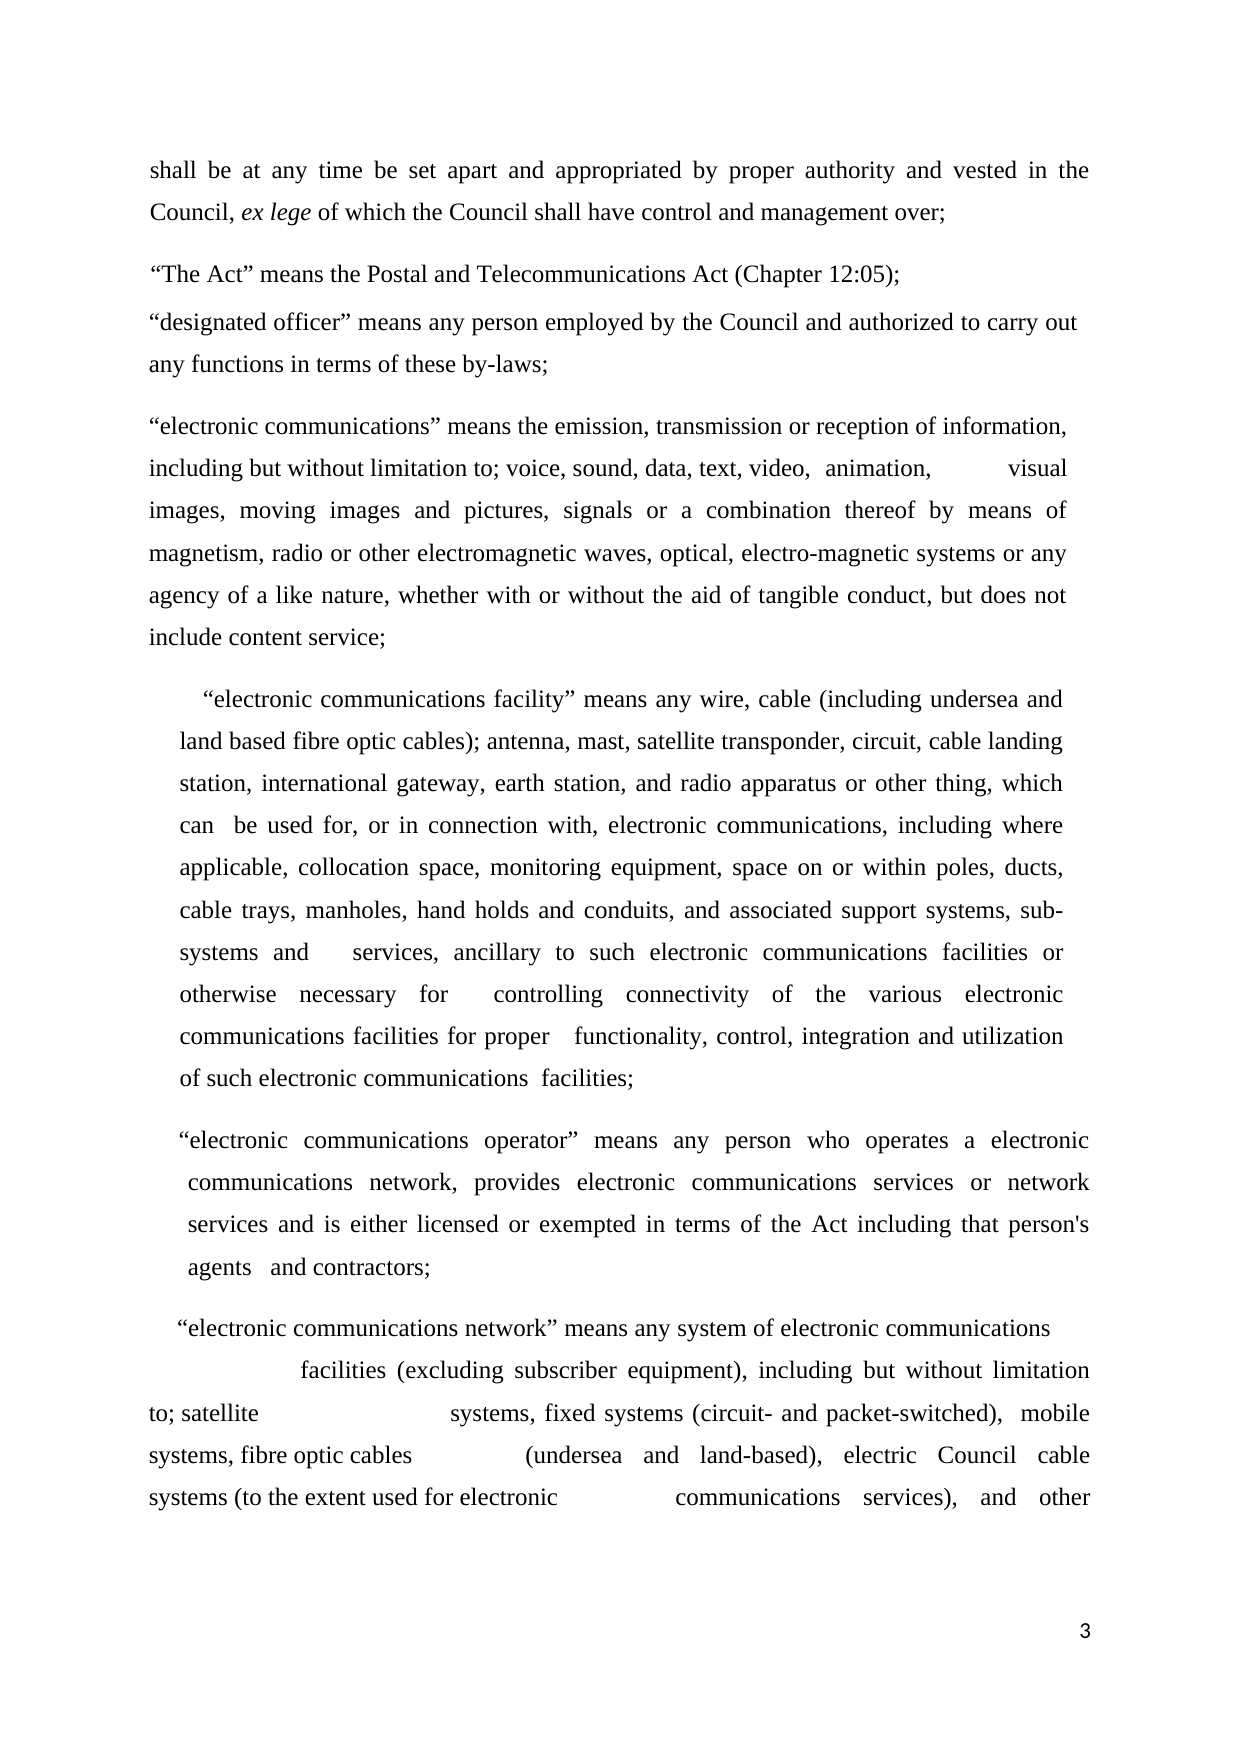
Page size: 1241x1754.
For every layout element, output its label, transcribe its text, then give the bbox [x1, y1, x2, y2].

text “electronic communications operator” means any person who operates a electronic communications network, provides electronic communications services or network services and is either licensed or exempted in terms of the Act including that person's agents and contractors; [178, 1125, 1091, 1280]
text “electronic communications” means the emission, transmission or reception of information, including but without limitation to; voice, sound, data, text, video, animation, visual images, moving images and pictures, signals or a combination thereof by means of magnetism, radio or other electromagnetic waves, optical, electro-magnetic systems or any agency of a like nature, whether with or without the aid of tangible conduct, but does not include content service; [148, 411, 1067, 651]
text “electronic communications facility” means any wire, cable (including undersea and land based fibre optic cables); antenna, mast, satellite transponder, circuit, cable landing station, international gateway, earth station, and radio apparatus or other thing, which can be used for, or in connection with, electronic communications, including where applicable, collocation space, monitoring equipment, space on or within poles, ducts, cable trays, manholes, hand holds and conduits, and associated support systems, sub-systems and services, ancillary to such electronic communications facilities or otherwise necessary for controlling connectivity of the various electronic communications facilities for proper functionality, control, integration and utilization of such electronic communications facilities; [178, 684, 1064, 1092]
text “The Act” means the Postal and Telecommunications Act (Chapter 12:05); [150, 259, 1091, 288]
text “designated officer” means any person employed by the Council and authorized to carry out any functions in terms of these by-laws; [148, 307, 1078, 378]
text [148, 155, 1091, 226]
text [148, 1313, 1091, 1511]
